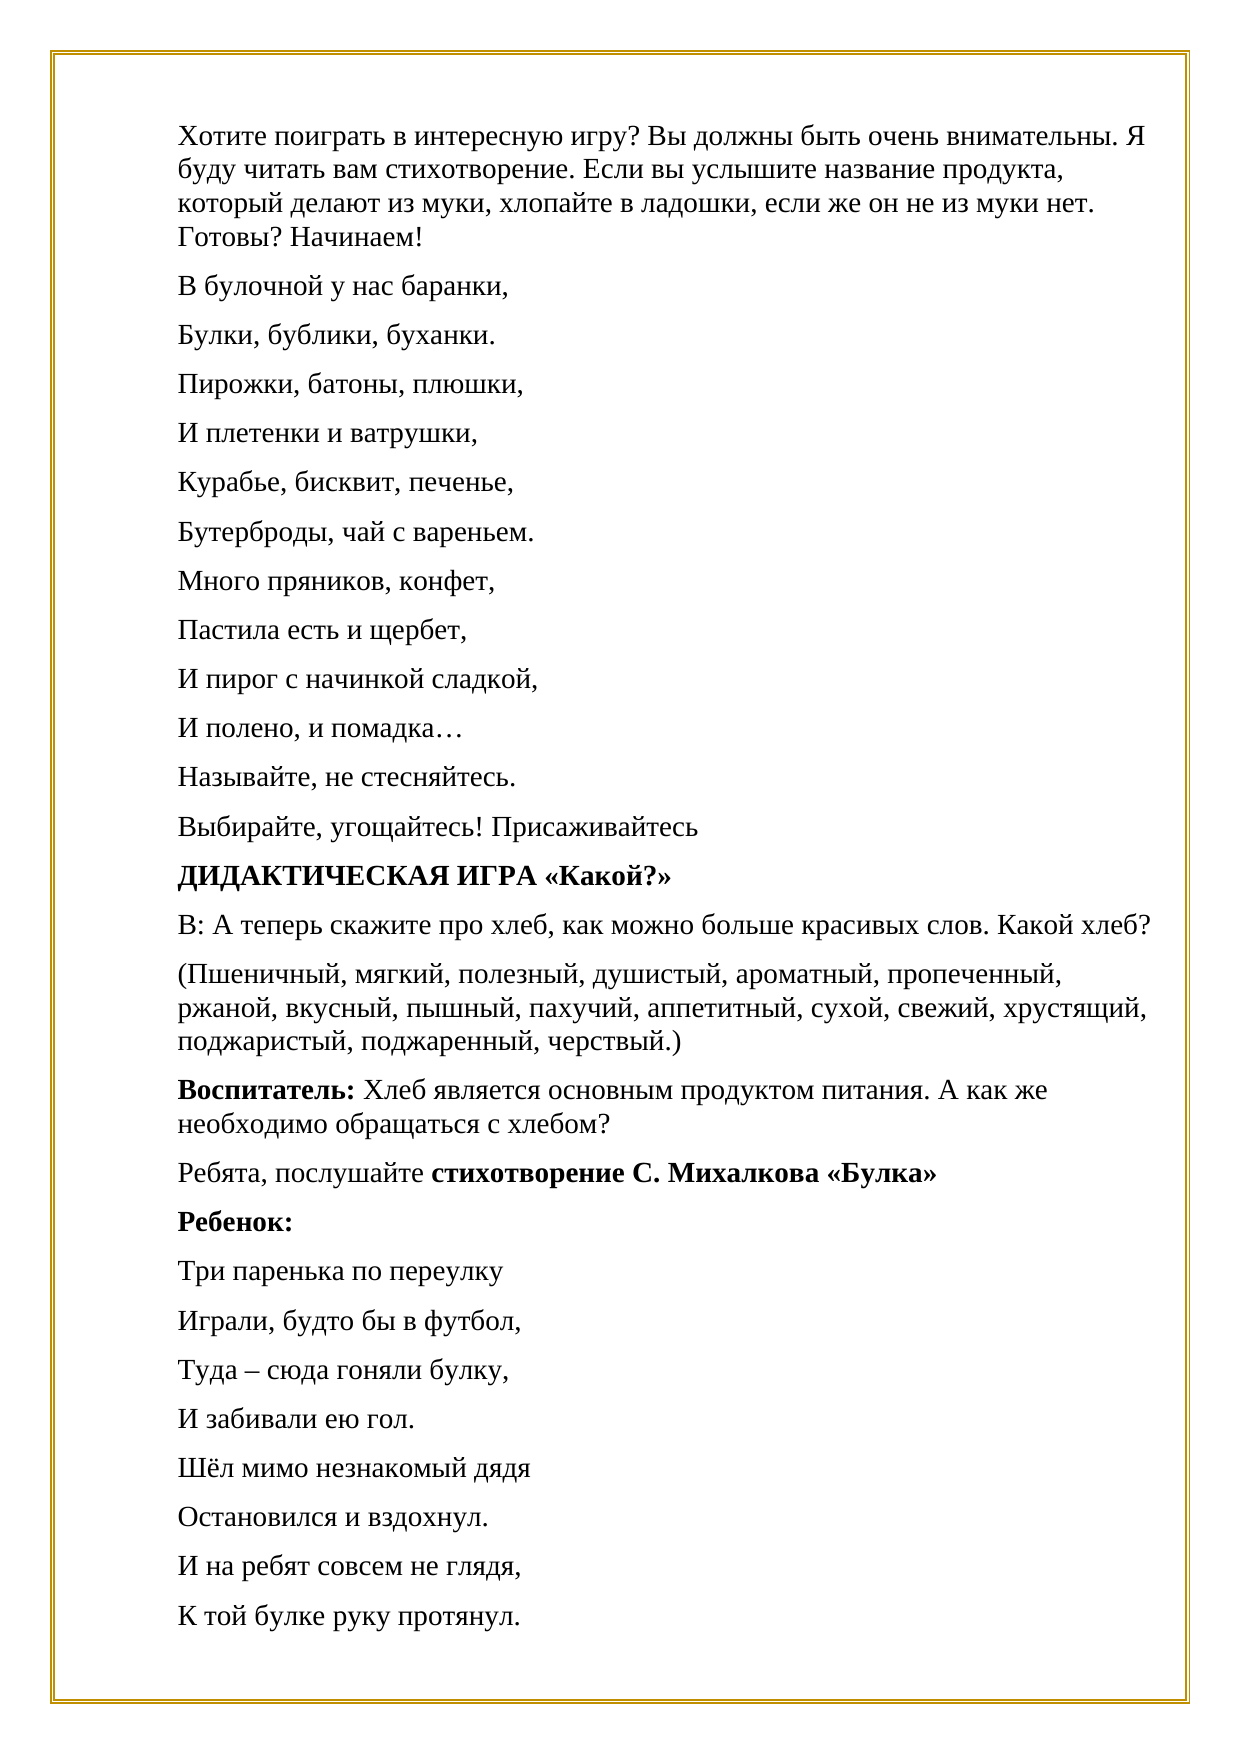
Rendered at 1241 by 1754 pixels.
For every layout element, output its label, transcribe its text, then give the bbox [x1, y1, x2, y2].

text И забивали ею гол. [177, 1401, 1152, 1434]
text Называйте, не стесняйтесь. [177, 759, 1152, 793]
text (Пшеничный, мягкий, полезный, душистый, ароматный, пропеченный, ржаной, вкусный, пышный, пахучий, аппетитный, сухой, свежий, хрустящий, поджаристый, поджаренный, черствый.) [177, 956, 1152, 1057]
text В булочной у нас баранки, [177, 268, 1152, 301]
text И пирог с начинкой сладкой, [177, 661, 1152, 695]
text Воспитатель: Хлеб является основным продуктом питания. А как же необходимо обращаться с хлебом? [177, 1072, 1152, 1139]
text Булки, бублики, буханки. [177, 317, 1152, 351]
text Хотите поиграть в интересную игру? Вы должны быть очень внимательны. Я буду читать вам стихотворение. Если вы услышите название продукта, который делают из муки, хлопайте в ладошки, если же он не из муки нет. Готовы? Начинаем! [177, 118, 1152, 252]
text Три паренька по переулку [177, 1253, 1152, 1287]
text В: А теперь скажите про хлеб, как можно больше красивых слов. Какой хлеб? [177, 907, 1152, 941]
text Играли, будто бы в футбол, [177, 1303, 1152, 1336]
text Выбирайте, угощайтесь! Присаживайтесь [177, 809, 1152, 842]
text ДИДАКТИЧЕСКАЯ ИГРА «Какой?» [177, 858, 1152, 891]
text Остановился и вздохнул. [177, 1499, 1152, 1533]
text И плетенки и ватрушки, [177, 415, 1152, 449]
text Много пряников, конфет, [177, 563, 1152, 596]
text К той булке руку протянул. [177, 1598, 1152, 1631]
text Ребята, послушайте стихотворение С. Михалкова «Булка» [177, 1155, 1152, 1189]
text Шёл мимо незнакомый дядя [177, 1450, 1152, 1484]
text И полено, и помадка… [177, 710, 1152, 744]
text Туда – сюда гоняли булку, [177, 1352, 1152, 1385]
text Пирожки, батоны, плюшки, [177, 366, 1152, 400]
text Пастила есть и щербет, [177, 612, 1152, 646]
text И на ребят совсем не глядя, [177, 1548, 1152, 1582]
text Бутерброды, чай с вареньем. [177, 514, 1152, 547]
text Курабье, бисквит, печенье, [177, 464, 1152, 498]
text Ребенок: [177, 1204, 1152, 1238]
